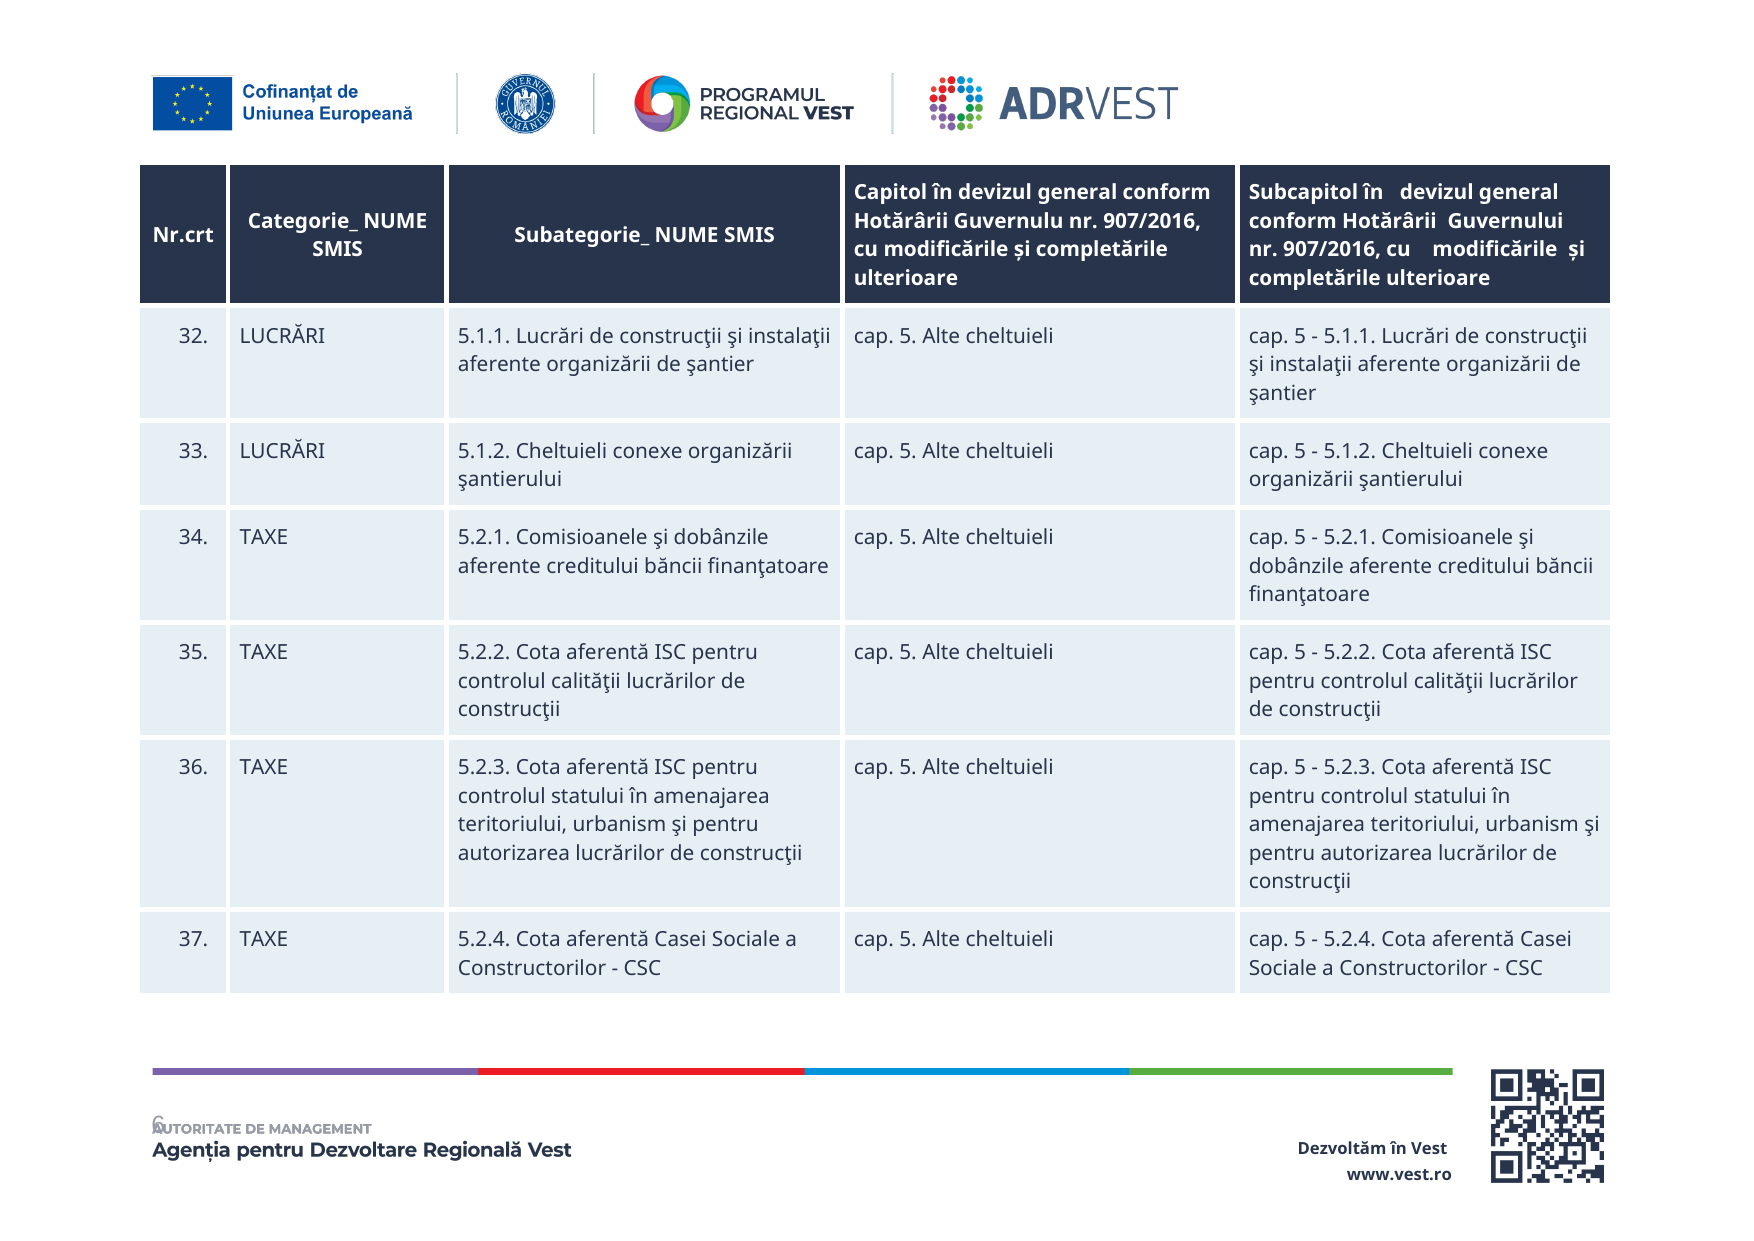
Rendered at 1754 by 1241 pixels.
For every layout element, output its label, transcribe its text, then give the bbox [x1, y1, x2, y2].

table_header Nr.crt [140, 165, 226, 303]
picture [151, 73, 1179, 134]
table_cell LUCRĂRI [230, 423, 444, 505]
table_header Categorie_ NUME SMIS [230, 165, 444, 303]
table_header Subcapitol în devizul general conform Hotărârii Guvernului nr. 907/2016, cu modificările și completările ulterioare [1240, 165, 1610, 303]
table_cell cap. 5 - 5.1.2. Cheltuieli conexe organizării şantierului [1240, 423, 1610, 505]
table_cell 5.2.2. Cota aferentă ISC pentru controlul calităţii lucrărilor de construcţii [449, 625, 840, 735]
table_cell TAXE [230, 912, 444, 993]
table_cell 5.1.1. Lucrări de construcţii şi instalaţii aferente organizării de şantier [449, 308, 840, 418]
table_cell TAXE [230, 625, 444, 735]
table_cell [140, 423, 226, 505]
table_cell [140, 625, 226, 735]
table_cell [140, 308, 226, 418]
table_cell 5.2.1. Comisioanele şi dobânzile aferente creditului băncii finanţatoare [449, 510, 840, 620]
table_cell 5.2.3. Cota aferentă ISC pentru controlul statului în amenajarea teritoriului, urbanism şi pentru autorizarea lucrărilor de construcţii [449, 740, 840, 907]
table_cell [140, 740, 226, 907]
table_cell [140, 510, 226, 620]
table_cell cap. 5. Alte cheltuieli [845, 625, 1235, 735]
table_cell cap. 5. Alte cheltuieli [845, 423, 1235, 505]
table_cell cap. 5. Alte cheltuieli [845, 308, 1235, 418]
table_cell [140, 912, 226, 993]
table_header Capitol în devizul general conform Hotărârii Guvernulu nr. 907/2016, cu modificările și completările ulterioare [845, 165, 1235, 303]
table_header Subategorie_ NUME SMIS [449, 165, 840, 303]
table_cell cap. 5 - 5.2.2. Cota aferentă ISC pentru controlul calităţii lucrărilor de construcţii [1240, 625, 1610, 735]
table_cell cap. 5 - 5.1.1. Lucrări de construcţii şi instalaţii aferente organizării de şantier [1240, 308, 1610, 418]
table_cell cap. 5. Alte cheltuieli [845, 510, 1235, 620]
table_cell cap. 5 - 5.2.4. Cota aferentă Casei Sociale a Constructorilor - CSC [1240, 912, 1610, 993]
table_cell cap. 5 - 5.2.1. Comisioanele şi dobânzile aferente creditului băncii finanţatoare [1240, 510, 1610, 620]
table_cell TAXE [230, 510, 444, 620]
table_cell 5.1.2. Cheltuieli conexe organizării şantierului [449, 423, 840, 505]
picture [1482, 1060, 1613, 1192]
table_cell cap. 5. Alte cheltuieli [845, 912, 1235, 993]
table_cell LUCRĂRI [230, 308, 444, 418]
table_cell cap. 5 - 5.2.3. Cota aferentă ISC pentru controlul statului în amenajarea teritoriului, urbanism şi pentru autorizarea lucrărilor de construcţii [1240, 740, 1610, 907]
table_cell 5.2.4. Cota aferentă Casei Sociale a Constructorilor - CSC [449, 912, 840, 993]
table_cell TAXE [230, 740, 444, 907]
table_cell cap. 5. Alte cheltuieli [845, 740, 1235, 907]
